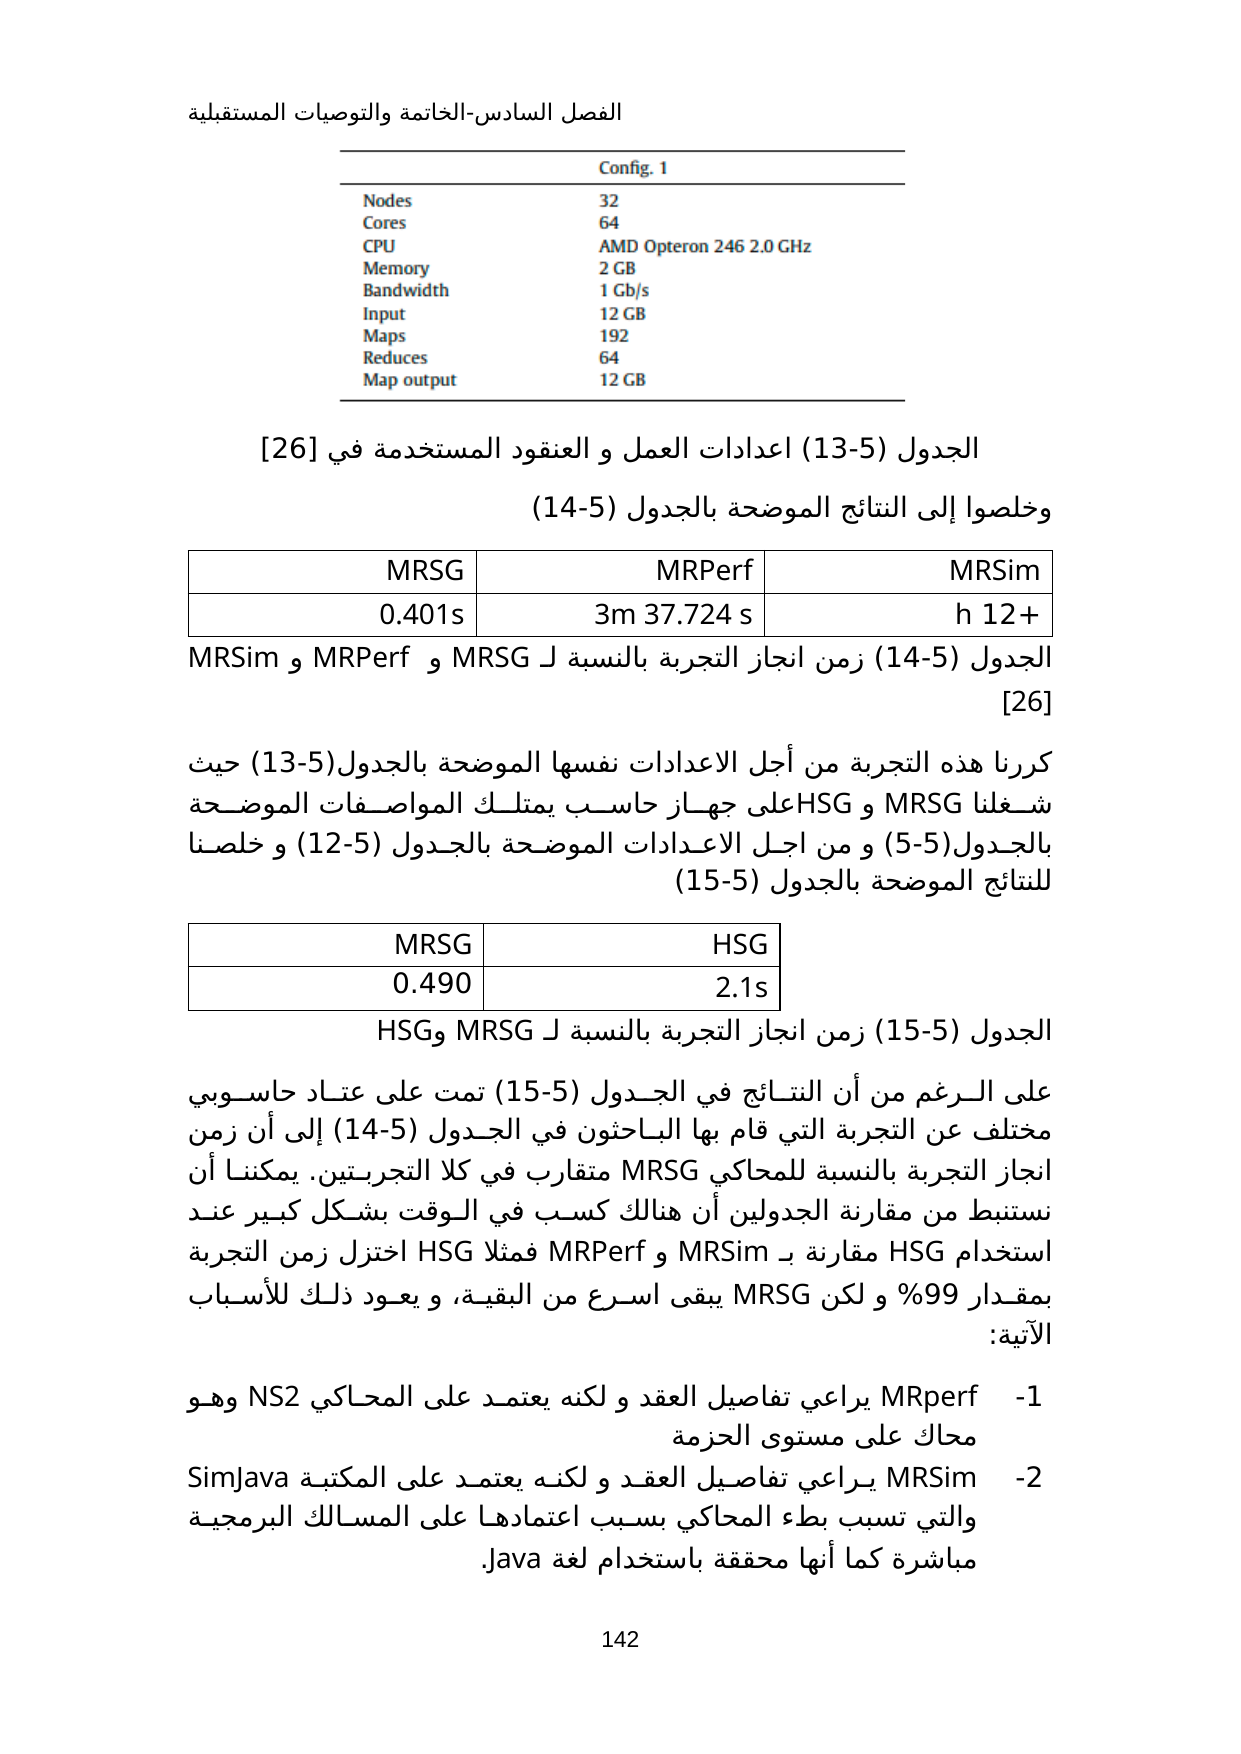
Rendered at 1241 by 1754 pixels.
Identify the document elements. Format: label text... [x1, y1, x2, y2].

text كررنا هذه التجربة من أجل الاعدادات نفسها الموضحة بالجدول(5-13) حيث شغلنا MRSG و HSGعلى جهاز حاسب يمتلك المواصفات الموضحة بالجدول(5-5) و من اجل الاعدادات الموضحة بالجدول (5-12) و خلصنا للنتائج الموضحة بالجدول (5-15) [187, 746, 1053, 897]
table_cell 3m 37.724 s [477, 594, 764, 636]
text على الرغم من أن النتائج في الجدول (5-15) تمت على عتاد حاسوبي مختلف عن التجربة التي قام بها الباحثون في الجدول (5-14) إلى أن زمن انجاز التجربة بالنسبة للمحاكي MRSG متقارب في كلا التجربتين. يمكننا أن نستنبط من مقارنة الجدولين أن هنالك كسب في الوقت بشكل كبير عند استخدام HSG مقارنة بـ MRSim و MRPerf فمثلا HSG اختزل زمن التجربة بمقدار 99% و لكن MRSG يبقى اسرع من البقية، و يعود ذلك للأسباب الآتية: [187, 1075, 1053, 1351]
list MRperf يراعي تفاصيل العقد و لكنه يعتمد على المحاكي NS2 وهو محاك على مستوى الحزمة [187, 1376, 1015, 1452]
table_cell +12 h [765, 594, 1052, 636]
text الجدول (5-13) اعدادات العمل و العنقود المستخدمة في [26] [187, 433, 1053, 466]
table_cell 0.490 [189, 967, 483, 1009]
table_header HSG [484, 924, 779, 966]
table_cell 0.401s [189, 594, 476, 636]
table_header MRSim [765, 551, 1052, 593]
text الجدول (5-14) زمن انجاز التجربة بالنسبة لـ MRSG و MRPerf و MRSim [26] [187, 637, 1053, 719]
table_header MRPerf [477, 551, 764, 593]
table_header MRSG [189, 924, 483, 966]
table_cell 2.1s [484, 967, 779, 1009]
list MRSim يراعي تفاصيل العقد و لكنه يعتمد على المكتبة SimJava والتي تسبب بطء المحاكي بسبب اعتمادها على المسالك البرمجية مباشرة كما أنها محققة باستخدام لغة Java. [187, 1457, 1015, 1576]
text الجدول (5-15) زمن انجاز التجربة بالنسبة لـ MRSG وHSG [187, 1011, 1053, 1049]
table_header MRSG [189, 551, 476, 593]
picture [335, 150, 906, 408]
text وخلصوا إلى النتائج الموضحة بالجدول (5-14) [187, 491, 1053, 524]
